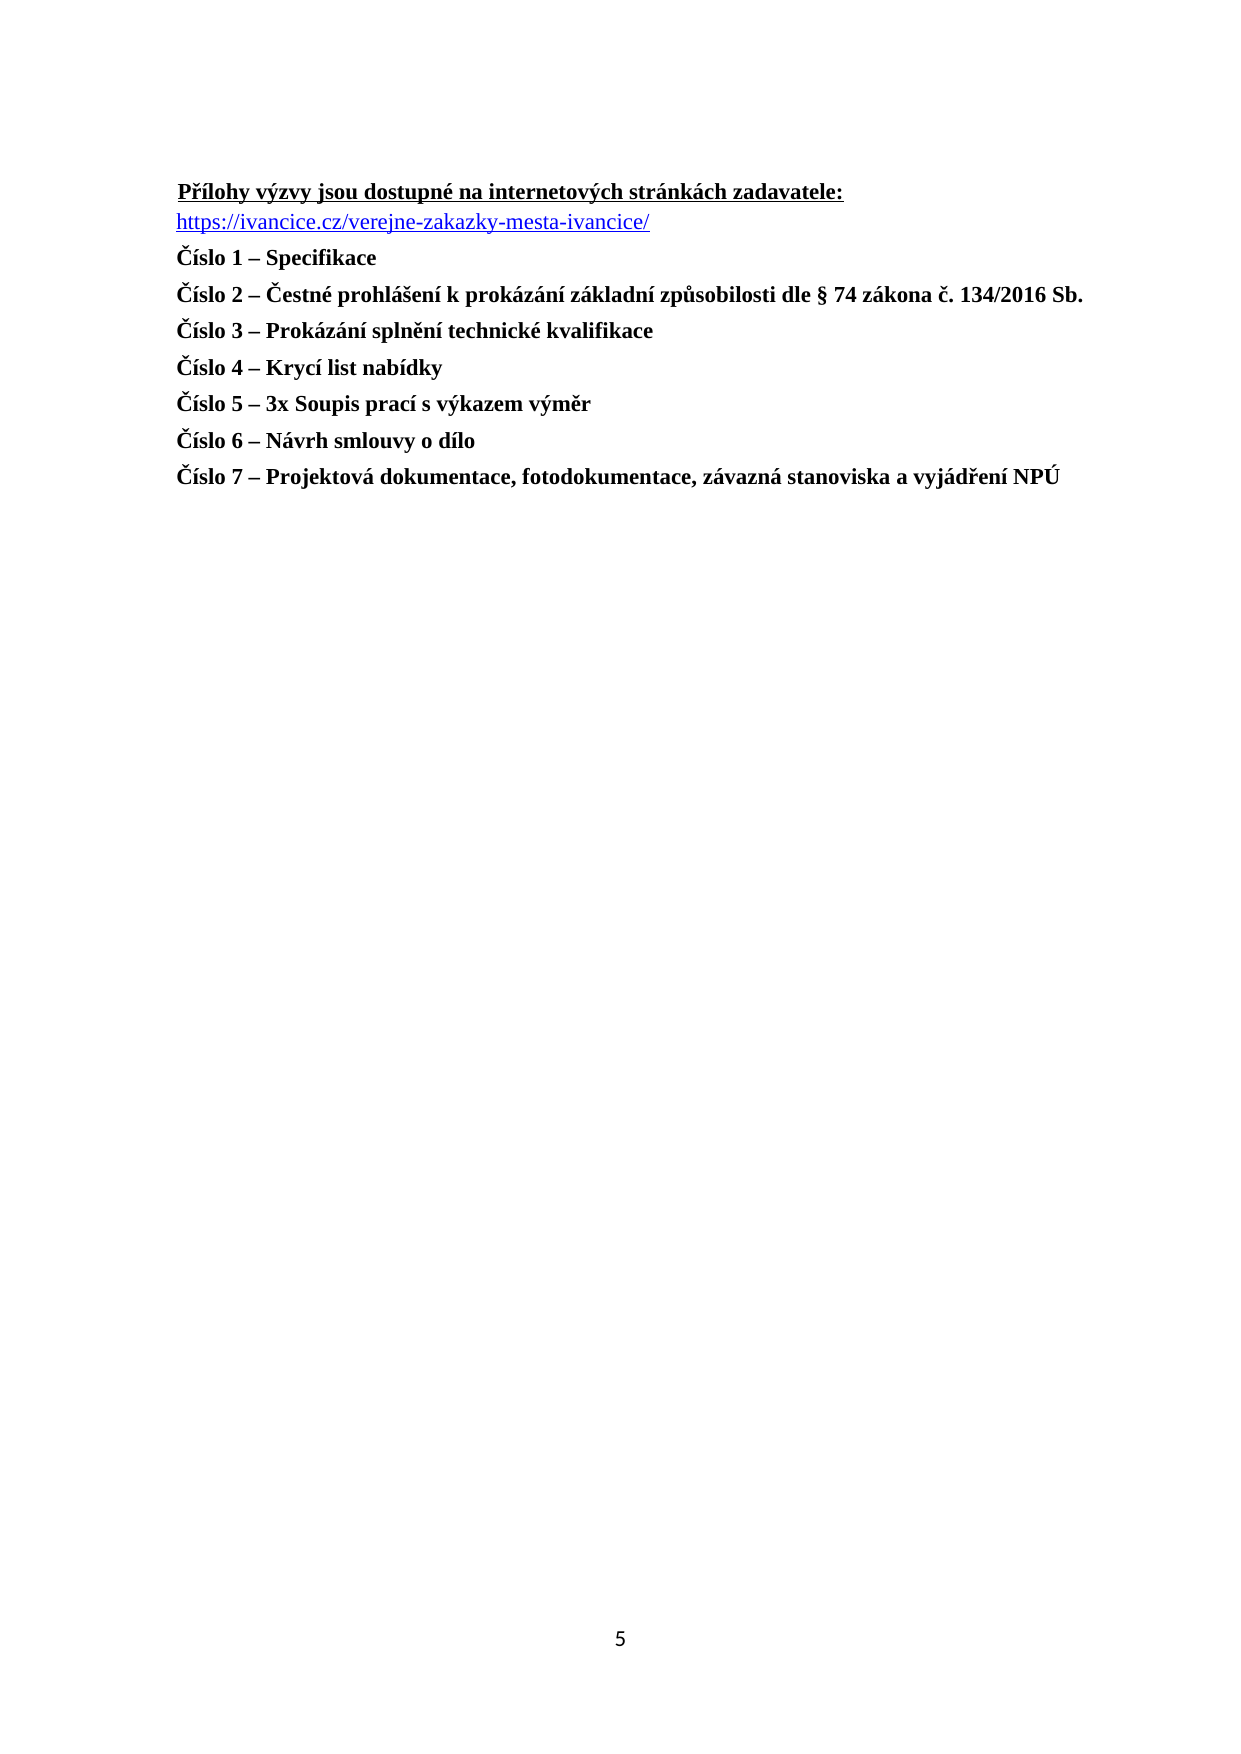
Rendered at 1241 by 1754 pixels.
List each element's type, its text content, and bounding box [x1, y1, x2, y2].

text Číslo 6 – Návrh smlouvy o dílo [176, 427, 1093, 453]
text Číslo 4 – Krycí list nabídky [176, 354, 1093, 380]
text Číslo 5 – 3x Soupis prací s výkazem výměr [176, 390, 1093, 417]
text https://ivancice.cz/verejne-zakazky-mesta-ivancice/ [148, 208, 1093, 234]
text Číslo 2 – Čestné prohlášení k prokázání základní způsobilosti dle § 74 zákona č. 134/2016 Sb. [176, 281, 1093, 307]
text Číslo 7 – Projektová dokumentace, fotodokumentace, závazná stanoviska a vyjádření NPÚ [176, 463, 1093, 489]
list Přílohy výzvy jsou dostupné na internetových stránkách zadavatele: [177, 178, 1093, 204]
text Číslo 1 – Specifikace [176, 244, 1093, 271]
text Číslo 3 – Prokázání splnění technické kvalifikace [176, 317, 1093, 344]
